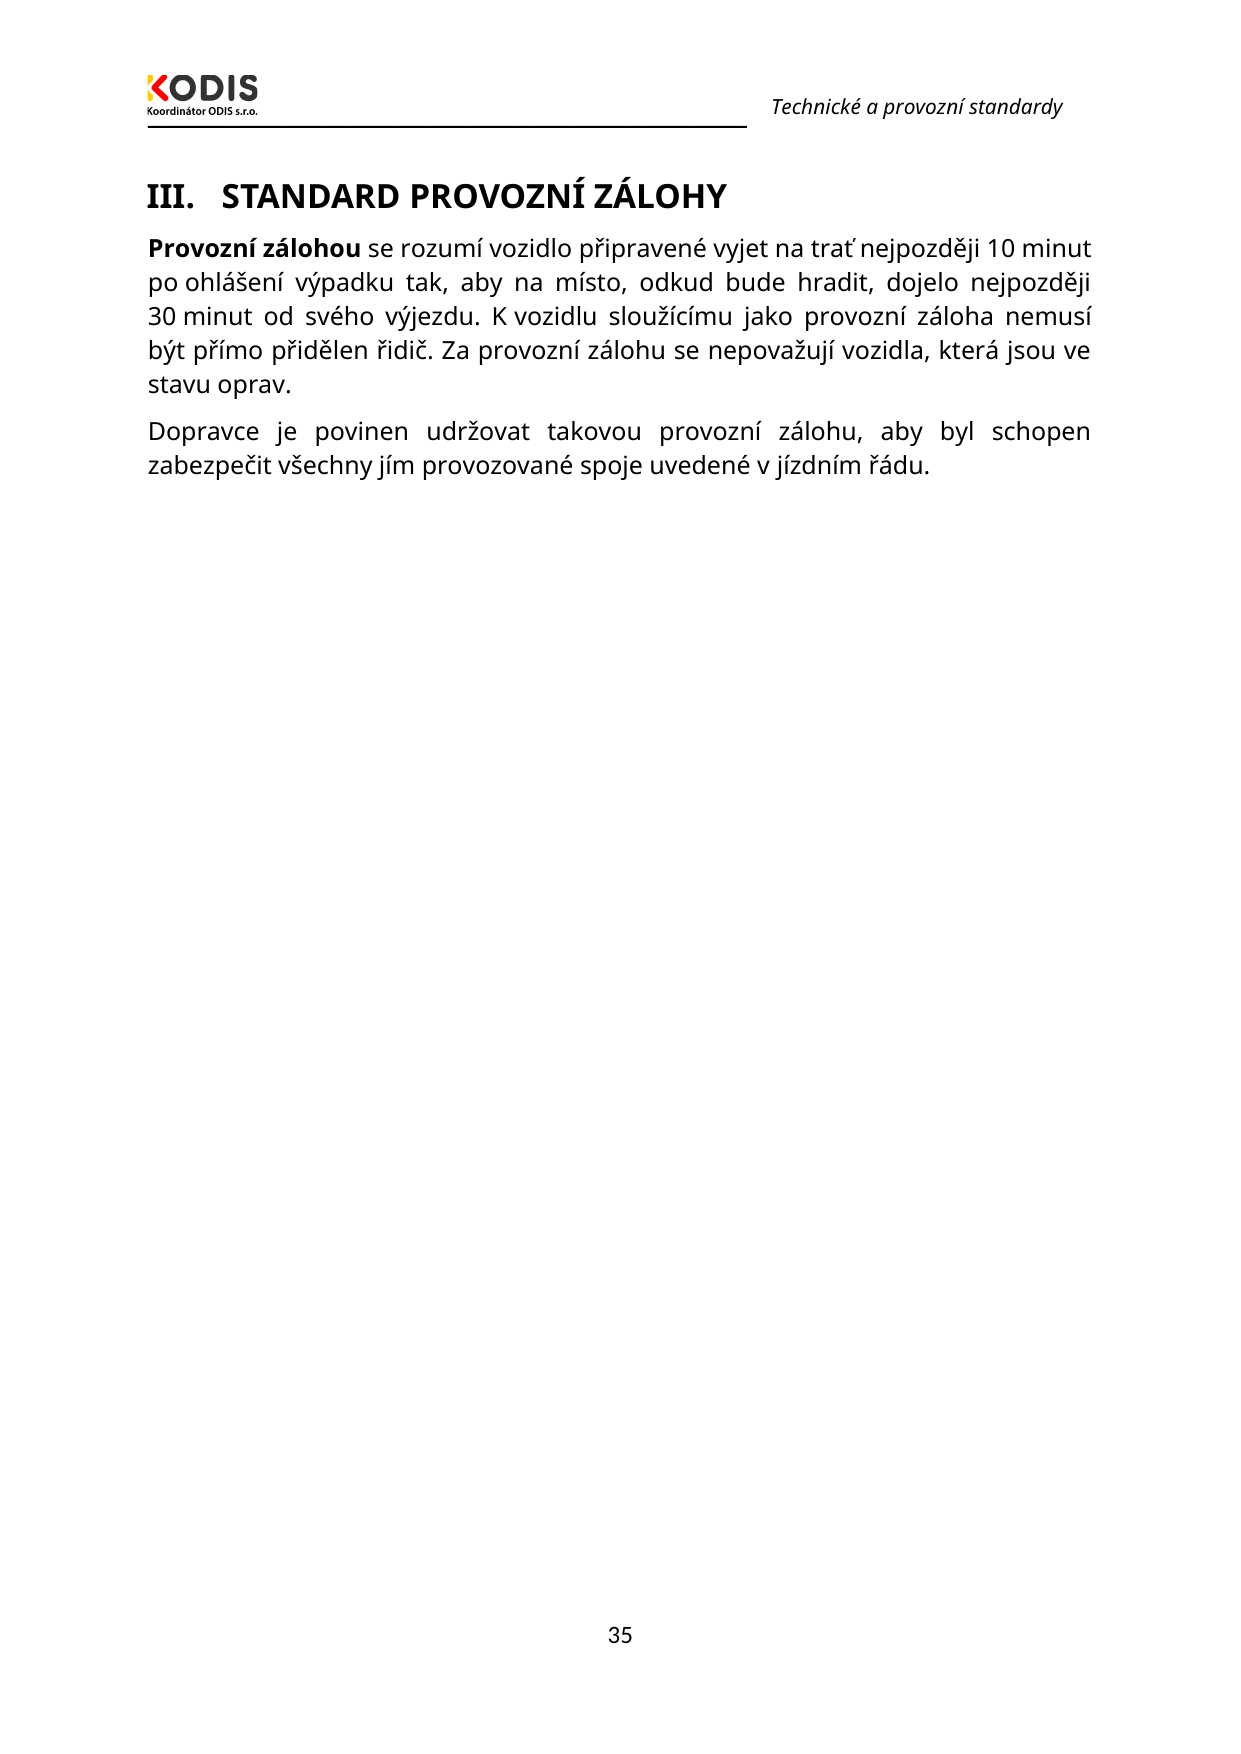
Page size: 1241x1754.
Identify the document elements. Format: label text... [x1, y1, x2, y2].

list Provozní zálohou se rozumí vozidlo připravené vyjet na trať nejpozději 10 minut po ohlášení výpadku tak, aby na místo, odkud bude hradit, dojelo nejpozději 30 minut od svého výjezdu. K vozidlu sloužícímu jako provozní záloha nemusí být přímo přidělen řidič. Za provozní zálohu se nepovažují vozidla, která jsou ve stavu oprav. [148, 231, 1093, 401]
list Dopravce je povinen udržovat takovou provozní zálohu, aby byl schopen zabezpečit všechny jím provozované spoje uvedené v jízdním řádu. [148, 413, 1093, 481]
subtitle STANDARD PROVOZNÍ ZÁLOHY [146, 173, 1093, 218]
picture [147, 75, 258, 115]
